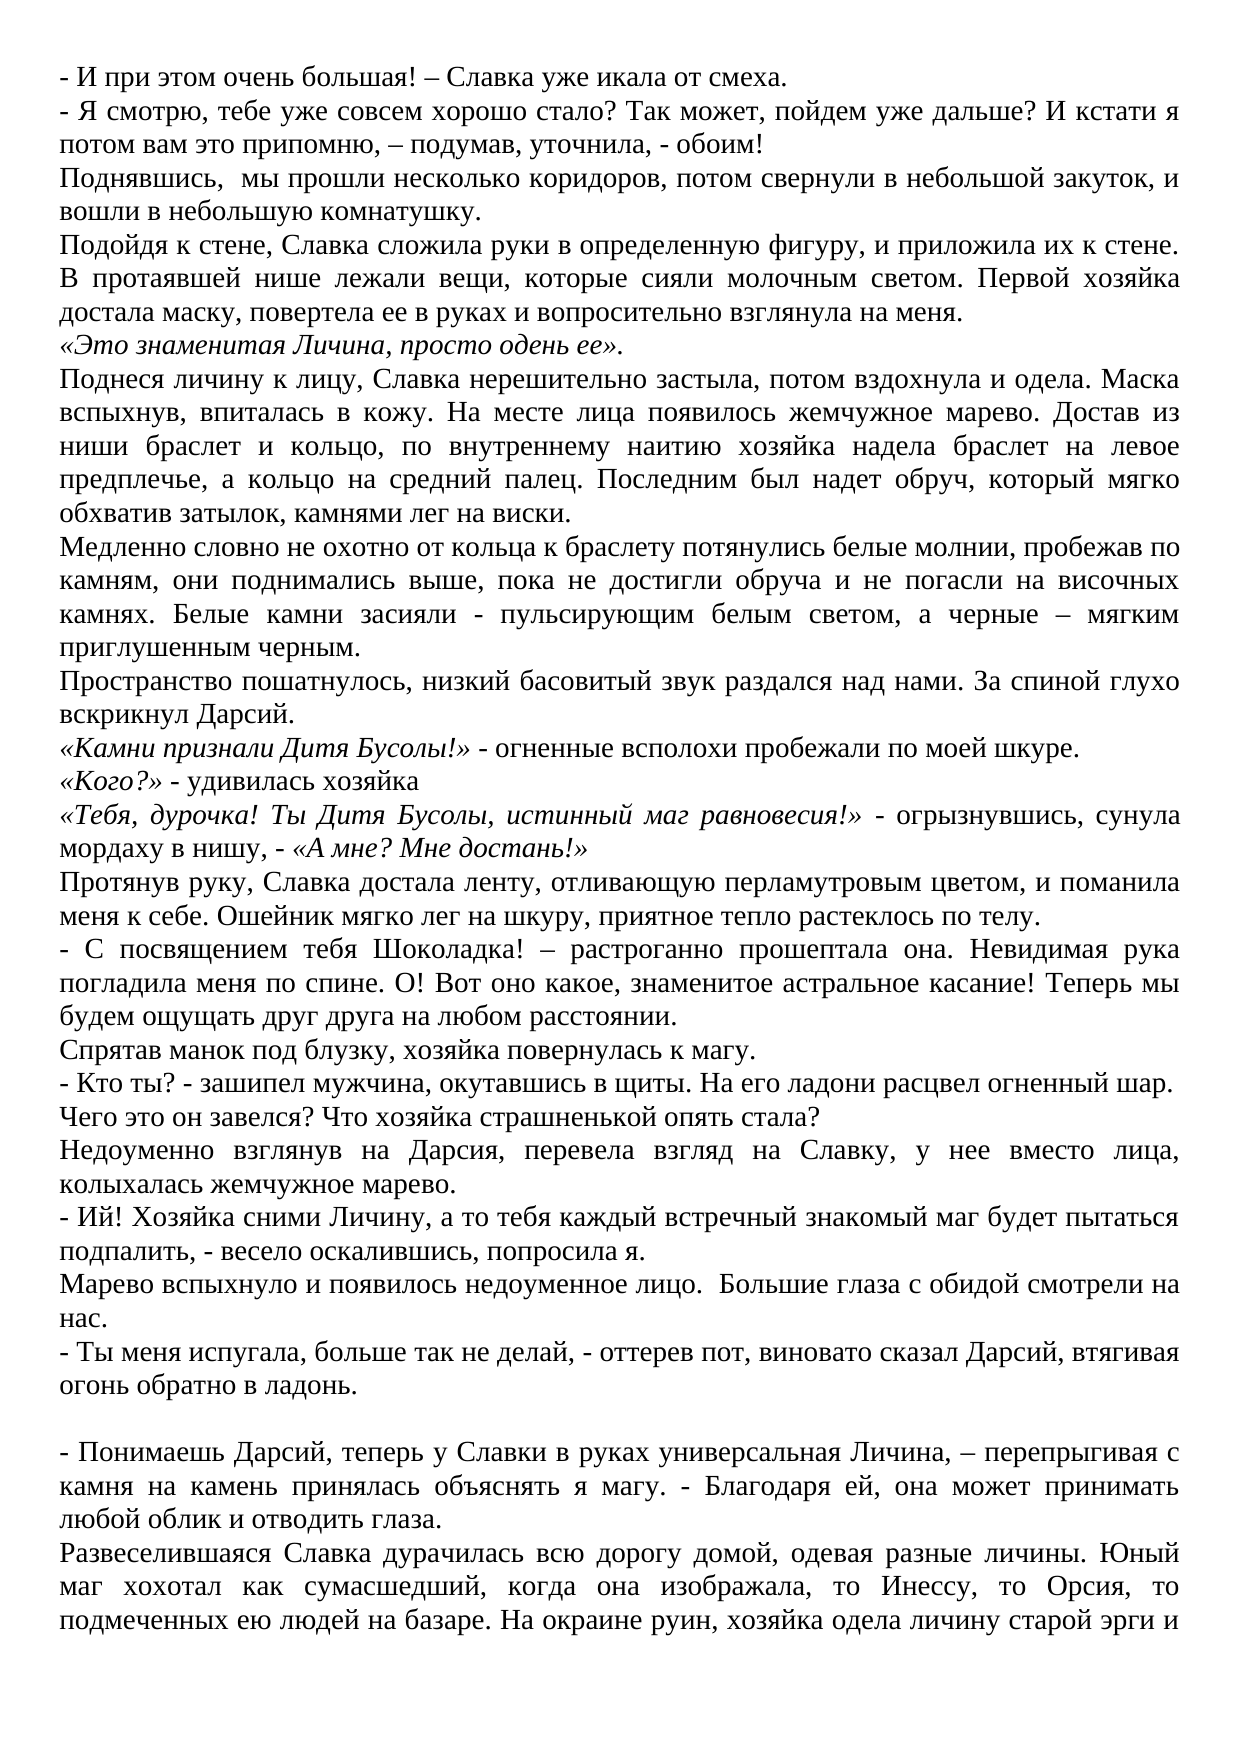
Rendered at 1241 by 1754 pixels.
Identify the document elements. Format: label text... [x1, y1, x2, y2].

text - Я смотрю, тебе уже совсем хорошо стало? Так может, пойдем уже дальше? И кстати я потом вам это припомню, – подумав, уточнила, - обоим! [59, 93, 1181, 160]
text Марево вспыхнуло и появилось недоуменное лицо. Большие глаза с обидой смотрели на нас. [59, 1267, 1181, 1334]
text - С посвящением тебя Шоколадка! – растроганно прошептала она. Невидимая рука погладила меня по спине. О! Вот оно какое, знаменитое астральное касание! Теперь мы будем ощущать друг друга на любом расстоянии. [59, 931, 1181, 1032]
text «Тебя, дурочка! Ты Дитя Бусолы, истинный маг равновесия!» - огрызнувшись, сунула мордаху в нишу, - «А мне? Мне достань!» [59, 797, 1181, 864]
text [59, 1535, 1181, 1636]
text Пространство пошатнулось, низкий басовитый звук раздался над нами. За спиной глухо вскрикнул Дарсий. [59, 663, 1181, 730]
text Поднеся личину к лицу, Славка нерешительно застыла, потом вздохнула и одела. Маска вспыхнув, впиталась в кожу. На месте лица появилось жемчужное марево. Достав из ниши браслет и кольцо, по внутреннему наитию хозяйка надела браслет на левое предплечье, а кольцо на средний палец. Последним был надет обруч, который мягко обхватив затылок, камнями лег на виски. [59, 361, 1181, 529]
text - Ий! Хозяйка сними Личину, а то тебя каждый встречный знакомый маг будет пытаться подпалить, - весело оскалившись, попросила я. [59, 1199, 1181, 1267]
text Подойдя к стене, Славка сложила руки в определенную фигуру, и приложила их к стене. В протаявшей нише лежали вещи, которые сияли молочным светом. Первой хозяйка достала маску, повертела ее в руках и вопросительно взглянула на меня. [59, 227, 1181, 327]
text Чего это он завелся? Что хозяйка страшненькой опять стала? [59, 1099, 1181, 1132]
text «Камни признали Дитя Бусолы!» - огненные всполохи пробежали по моей шкуре. [59, 730, 1181, 763]
text «Кого?» - удивилась хозяйка [59, 763, 1181, 797]
text Протянув руку, Славка достала ленту, отливающую перламутровым цветом, и поманила меня к себе. Ошейник мягко лег на шкуру, приятное тепло растеклось по телу. [59, 864, 1181, 931]
text - Понимаешь Дарсий, теперь у Славки в руках универсальная Личина, – перепрыгивая с камня на камень принялась объяснять я магу. - Благодаря ей, она может принимать любой облик и отводить глаза. [59, 1434, 1181, 1535]
text «Это знаменитая Личина, просто одень ее». [59, 327, 1181, 361]
text Недоуменно взглянув на Дарсия, перевела взгляд на Славку, у нее вместо лица, колыхалась жемчужное марево. [59, 1132, 1181, 1199]
text - И при этом очень большая! – Славка уже икала от смеха. [59, 59, 1181, 93]
text Спрятав манок под блузку, хозяйка повернулась к магу. [59, 1032, 1181, 1065]
text Поднявшись, мы прошли несколько коридоров, потом свернули в небольшой закуток, и вошли в небольшую комнатушку. [59, 160, 1181, 227]
text - Ты меня испугала, больше так не делай, - оттерев пот, виновато сказал Дарсий, втягивая огонь обратно в ладонь. [59, 1334, 1181, 1401]
text - Кто ты? - зашипел мужчина, окутавшись в щиты. На его ладони расцвел огненный шар. [59, 1065, 1181, 1099]
text Медленно словно не охотно от кольца к браслету потянулись белые молнии, пробежав по камням, они поднимались выше, пока не достигли обруча и не погасли на височных камнях. Белые камни засияли - пульсирующим белым светом, а черные – мягким приглушенным черным. [59, 529, 1181, 663]
